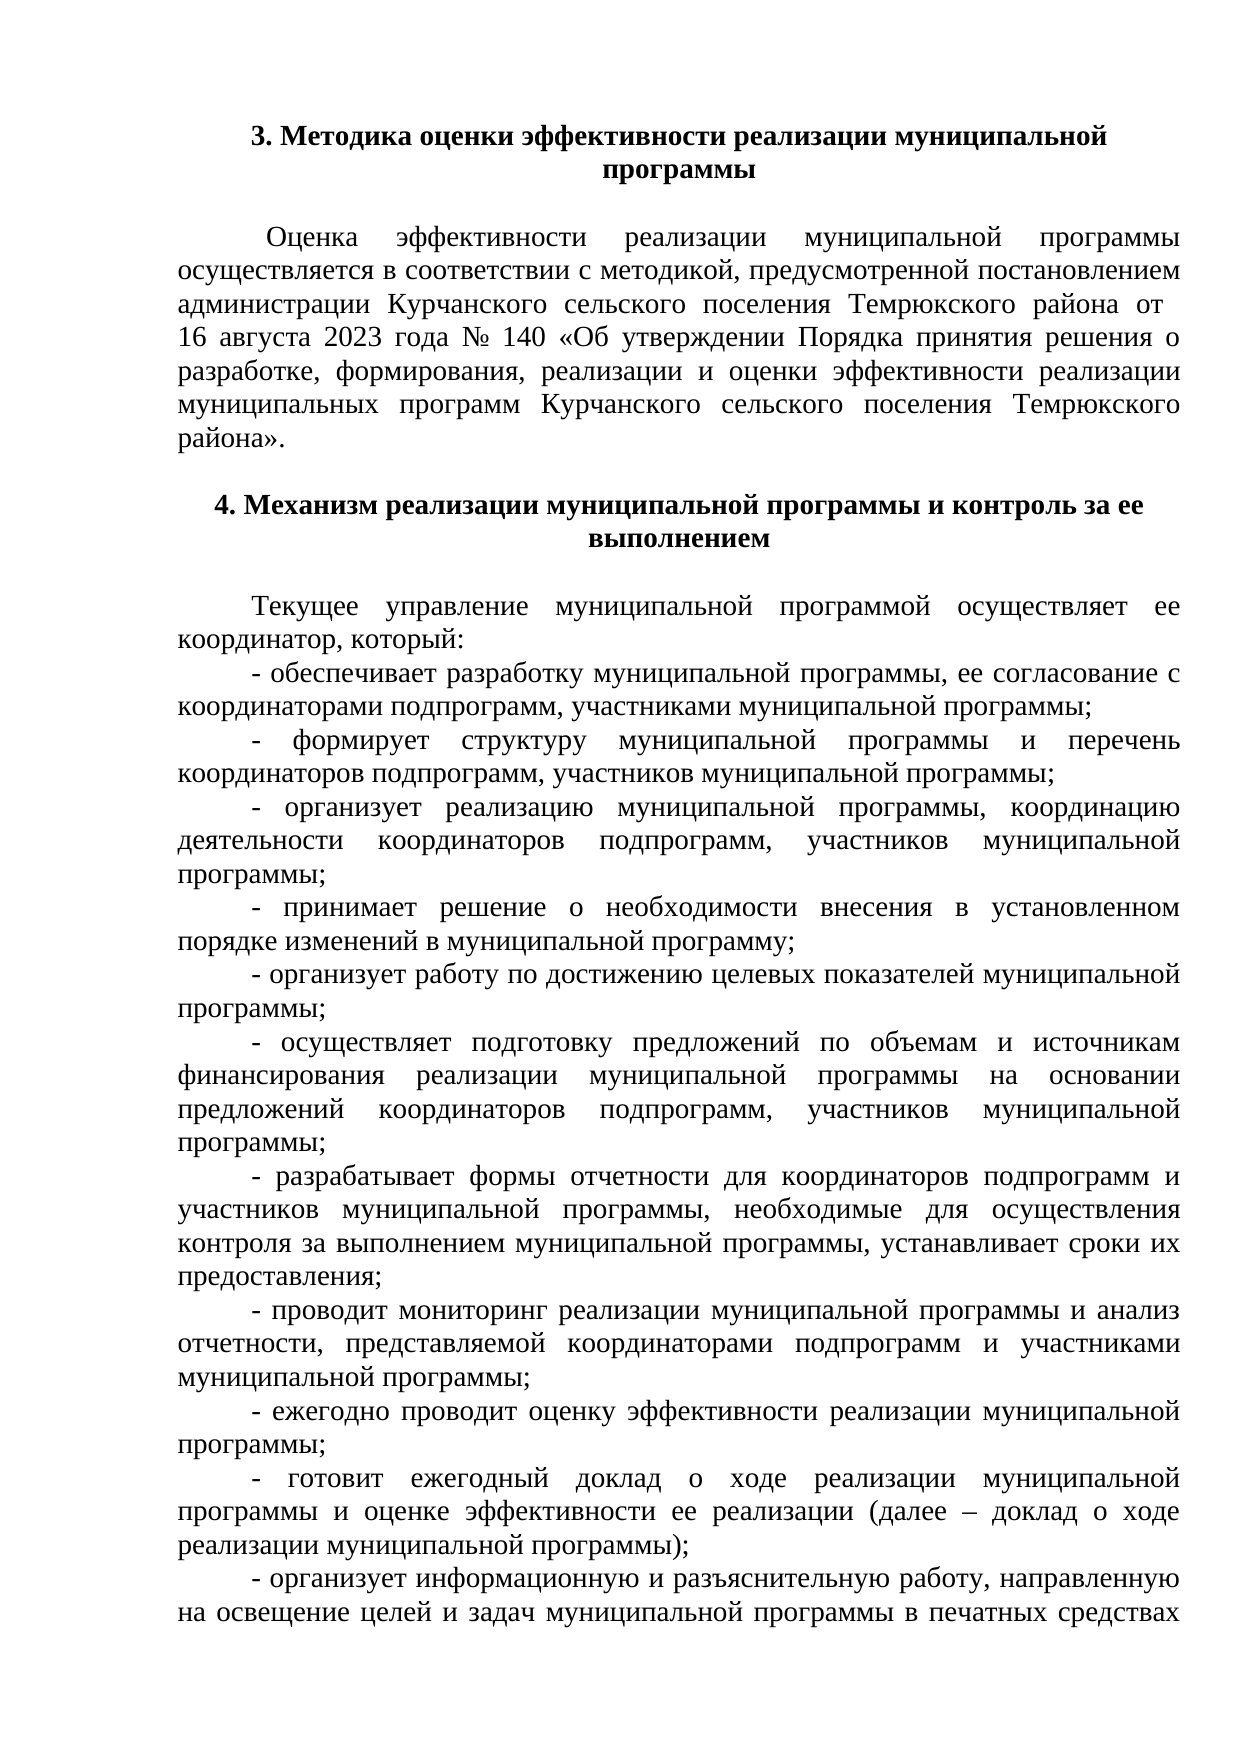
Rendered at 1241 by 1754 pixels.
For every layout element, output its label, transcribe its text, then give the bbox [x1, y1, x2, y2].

text - обеспечивает разработку муниципальной программы, ее согласование с координаторами подпрограмм, участниками муниципальной программы; [177, 655, 1181, 722]
text Текущее управление муниципальной программой осуществляет ее координатор, который: [177, 588, 1181, 655]
text - проводит мониторинг реализации муниципальной программы и анализ отчетности, представляемой координаторами подпрограмм и участниками муниципальной программы; [177, 1292, 1181, 1393]
text - организует реализацию муниципальной программы, координацию деятельности координаторов подпрограмм, участников муниципальной программы; [177, 789, 1181, 889]
text - формирует структуру муниципальной программы и перечень координаторов подпрограмм, участников муниципальной программы; [177, 722, 1181, 789]
text - осуществляет подготовку предложений по объемам и источникам финансирования реализации муниципальной программы на основании предложений координаторов подпрограмм, участников муниципальной программы; [177, 1024, 1181, 1158]
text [177, 1560, 1181, 1627]
text - готовит ежегодный доклад о ходе реализации муниципальной программы и оценке эффективности ее реализации (далее – доклад о ходе реализации муниципальной программы); [177, 1460, 1181, 1560]
text - принимает решение о необходимости внесения в установленном порядке изменений в муниципальной программу; [177, 889, 1181, 957]
text Оценка эффективности реализации муниципальной программы осуществляется в соответствии с методикой, предусмотренной постановлением администрации Курчанского сельского поселения Темрюкского района от 16 августа 2023 года № 140 «Об утверждении Порядка принятия решения о разработке, формирования, реализации и оценки эффективности реализации муниципальных программ Курчанского сельского поселения Темрюкского района». [177, 219, 1181, 453]
text 3. Методика оценки эффективности реализации муниципальной программы [177, 118, 1181, 185]
text - ежегодно проводит оценку эффективности реализации муниципальной программы; [177, 1393, 1181, 1460]
text 4. Механизм реализации муниципальной программы и контроль за ее выполнением [177, 487, 1181, 554]
text - разрабатывает формы отчетности для координаторов подпрограмм и участников муниципальной программы, необходимые для осуществления контроля за выполнением муниципальной программы, устанавливает сроки их предоставления; [177, 1158, 1181, 1292]
text - организует работу по достижению целевых показателей муниципальной программы; [177, 957, 1181, 1024]
